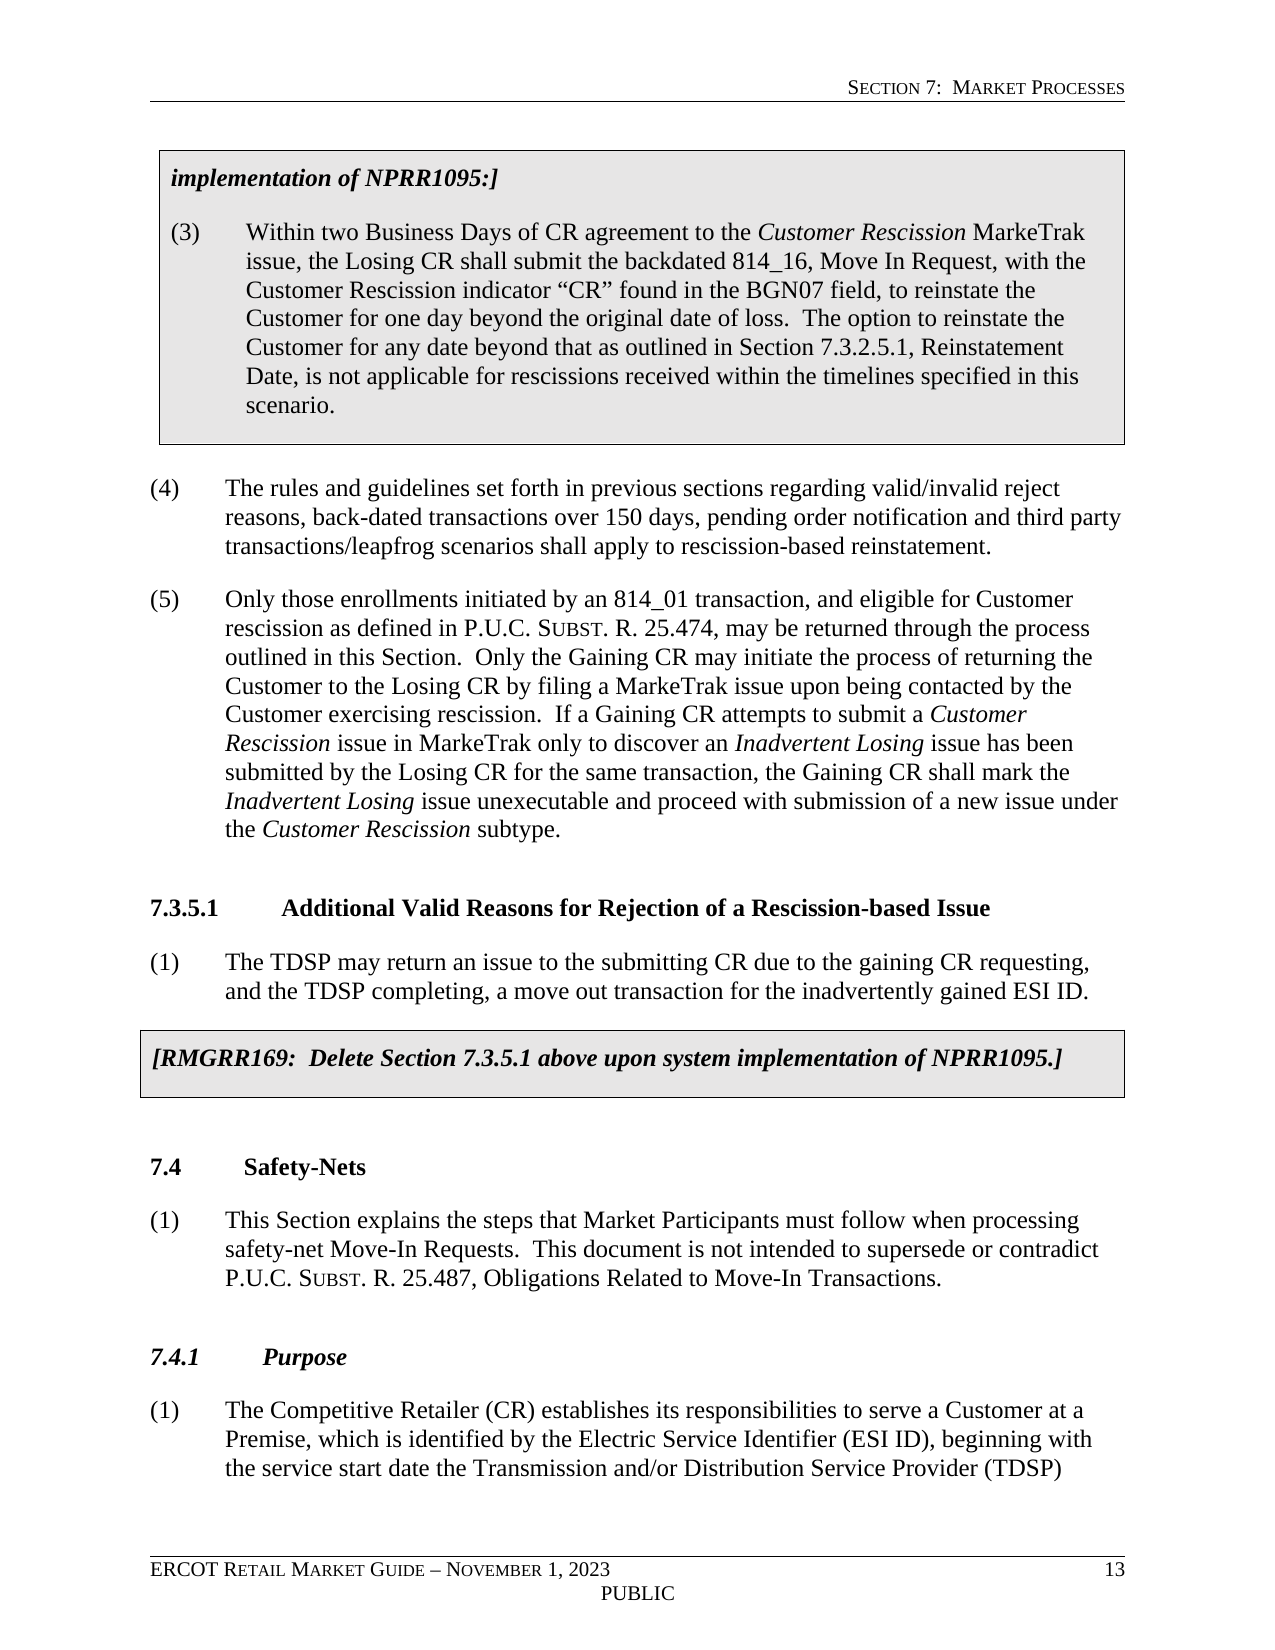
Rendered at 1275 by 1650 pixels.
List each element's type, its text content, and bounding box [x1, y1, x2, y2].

text (1) The TDSP may return an issue to the submitting CR due to the gaining CR requesting, and the TDSP completing, a move out transaction for the inadvertently gained ESI ID. [150, 947, 1125, 1004]
text (4) The rules and guidelines set forth in previous sections regarding valid/invalid reject reasons, back-dated transactions over 150 days, pending order notification and third party transactions/leapfrog scenarios shall apply to rescission-based reinstatement. [150, 473, 1125, 559]
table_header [160, 151, 1124, 443]
table_header [RMGRR169: Delete Section 7.3.5.1 above upon system implementation of NPRR1095.] [141, 1031, 1124, 1097]
text 7.4.1 Purpose [150, 1342, 1125, 1370]
text (1) This Section explains the steps that Market Participants must follow when processing safety-net Move-In Requests. This document is not intended to supersede or contradict P.U.C. SUBST. R. 25.487, Obligations Related to Move-In Transactions. [150, 1205, 1125, 1292]
text 7.4 Safety-Nets [150, 1152, 1125, 1180]
text (5) Only those enrollments initiated by an 814_01 transaction, and eligible for Customer rescission as defined in P.U.C. Subst. R. 25.474, may be returned through the process outlined in this Section. Only the Gaining CR may initiate the process of returning the Customer to the Losing CR by filing a MarkeTrak issue upon being contacted by the Customer exercising rescission. If a Gaining CR attempts to submit a Customer Rescission issue in MarkeTrak only to discover an Inadvertent Losing issue has been submitted by the Losing CR for the same transaction, the Gaining CR shall mark the Inadvertent Losing issue unexecutable and proceed with submission of a new issue under the Customer Rescission subtype. [150, 584, 1125, 843]
text 7.3.5.1 Additional Valid Reasons for Rejection of a Rescission-based Issue [150, 893, 1125, 922]
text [150, 1395, 1125, 1482]
